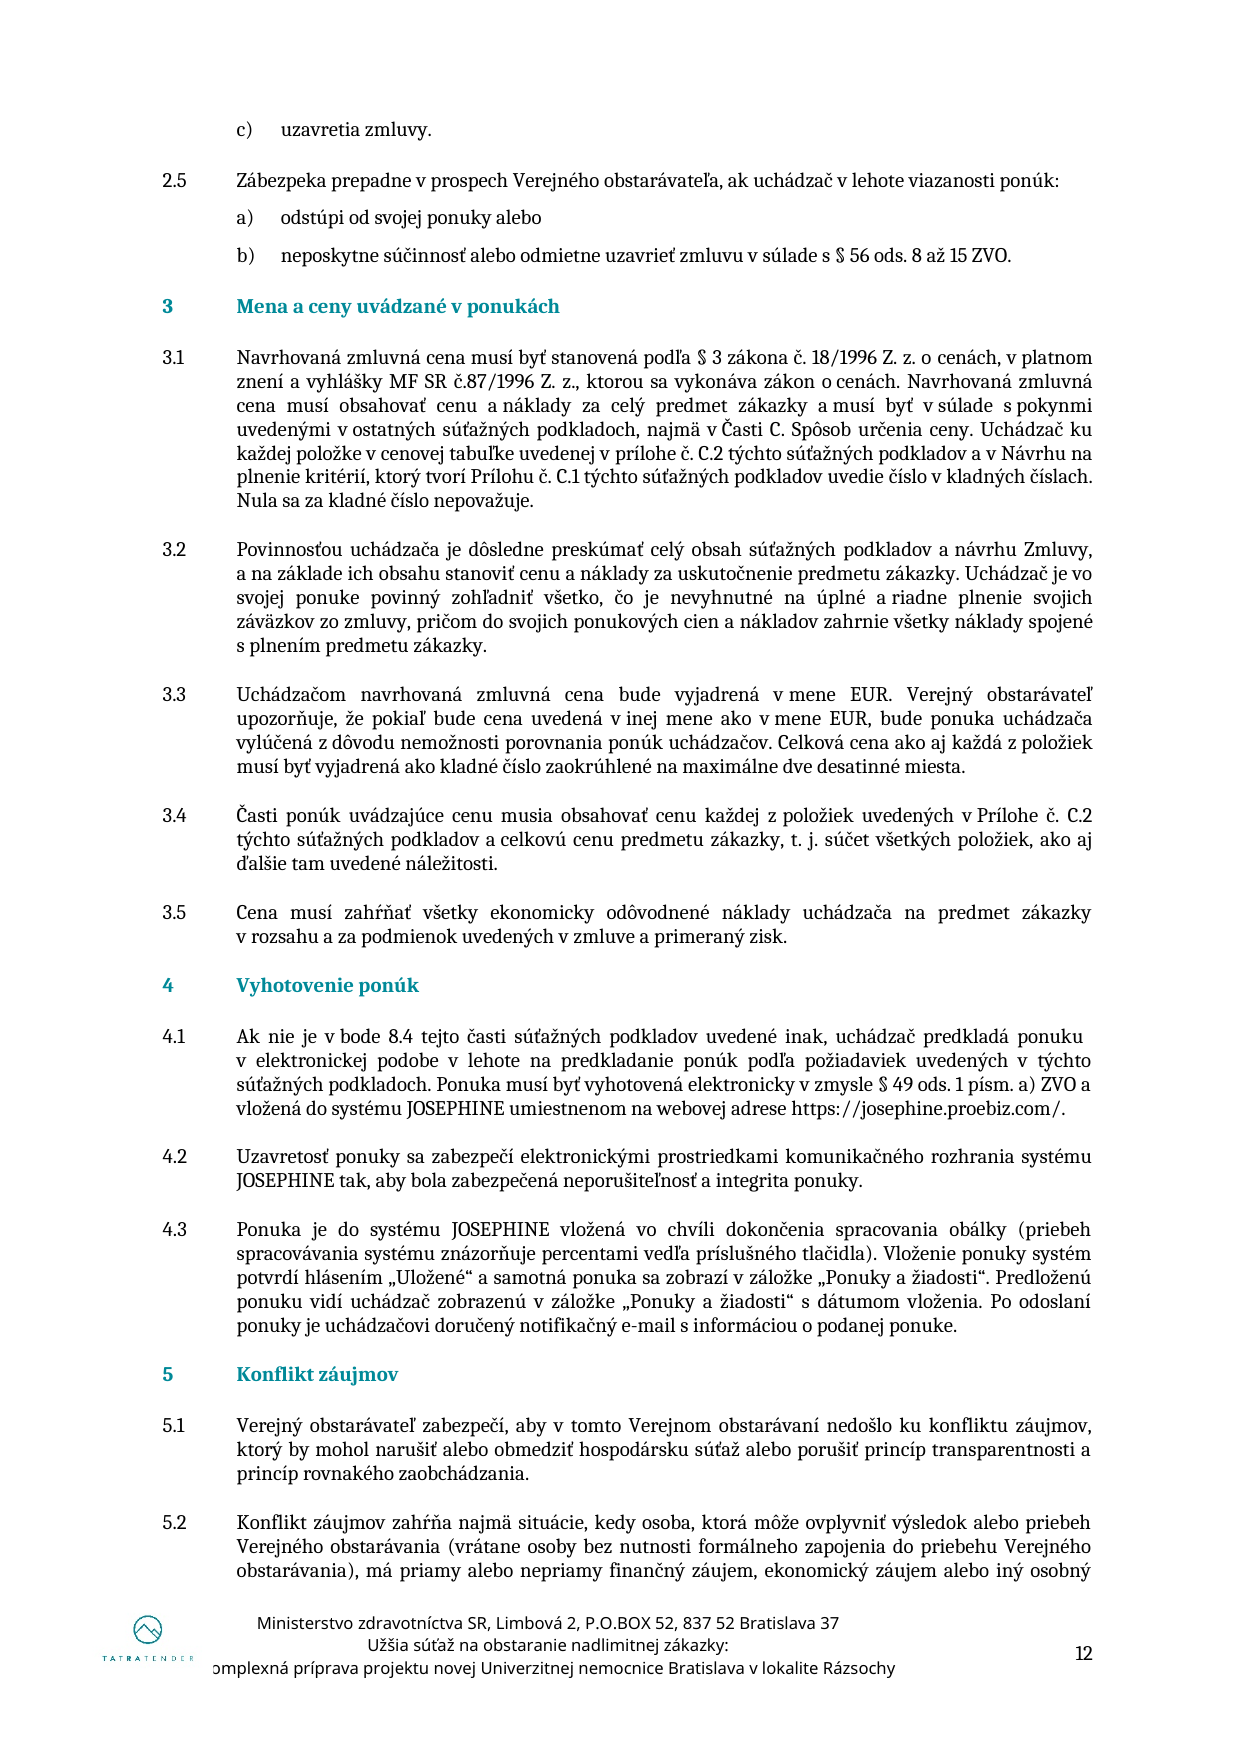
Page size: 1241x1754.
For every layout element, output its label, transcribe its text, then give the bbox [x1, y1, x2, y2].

subtitle odstúpi od svojej ponuky alebo [236, 205, 1093, 229]
subtitle Cena musí zahŕňať všetky ekonomicky odôvodnené náklady uchádzača na predmet zákazky v rozsahu a za podmienok uvedených v zmluve a primeraný zisk. [162, 901, 1093, 948]
subtitle Ponuka je do systému JOSEPHINE vložená vo chvíli dokončenia spracovania obálky (priebeh spracovávania systému znázorňuje percentami vedľa príslušného tlačidla). Vloženie ponuky systém potvrdí hlásením „Uložené“ a samotná ponuka sa zobrazí v záložke „Ponuky a žiadosti“. Predloženú ponuku vidí uchádzač zobrazenú v záložke „Ponuky a žiadosti“ s dátumom vloženia. Po odoslaní ponuky je uchádzačovi doručený notifikačný e-mail s informáciou o podanej ponuke. [162, 1218, 1093, 1338]
subtitle Ak nie je v bode 8.4 tejto časti súťažných podkladov uvedené inak, uchádzač predkladá ponuku v elektronickej podobe v lehote na predkladanie ponúk podľa požiadaviek uvedených v týchto súťažných podkladoch. Ponuka musí byť vyhotovená elektronicky v zmysle § 49 ods. 1 písm. a) ZVO a vložená do systému JOSEPHINE umiestnenom na webovej adrese https://josephine.proebiz.com/. [162, 1024, 1093, 1120]
subtitle Uzavretosť ponuky sa zabezpečí elektronickými prostriedkami komunikačného rozhrania systému JOSEPHINE tak, aby bola zabezpečená neporušiteľnosť a integrita ponuky. [162, 1145, 1093, 1193]
subtitle Konflikt záujmov [162, 1363, 1093, 1387]
subtitle uzavretia zmluvy. [236, 118, 1093, 142]
subtitle Povinnosťou uchádzača je dôsledne preskúmať celý obsah súťažných podkladov a návrhu Zmluvy, a na základe ich obsahu stanoviť cenu a náklady za uskutočnenie predmetu zákazky. Uchádzač je vo svojej ponuke povinný zohľadniť všetko, čo je nevyhnutné na úplné a riadne plnenie svojich záväzkov zo zmluvy, pričom do svojich ponukových cien a nákladov zahrnie všetky náklady spojené s plnením predmetu zákazky. [162, 538, 1093, 658]
picture [81, 1591, 214, 1685]
subtitle Časti ponúk uvádzajúce cenu musia obsahovať cenu každej z položiek uvedených v Prílohe č. C.2 týchto súťažných podkladov a celkovú cenu predmetu zákazky, t. j. súčet všetkých položiek, ako aj ďalšie tam uvedené náležitosti. [162, 804, 1093, 876]
subtitle Navrhovaná zmluvná cena musí byť stanovená podľa § 3 zákona č. 18/1996 Z. z. o cenách, v platnom znení a vyhlášky MF SR č.87/1996 Z. z., ktorou sa vykonáva zákon o cenách. Navrhovaná zmluvná cena musí obsahovať cenu a náklady za celý predmet zákazky a musí byť v súlade s pokynmi uvedenými v ostatných súťažných podkladoch, najmä v Časti C. Spôsob určenia ceny. Uchádzač ku každej položke v cenovej tabuľke uvedenej v prílohe č. C.2 týchto súťažných podkladov a v Návrhu na plnenie kritérií, ktorý tvorí Prílohu č. C.1 týchto súťažných podkladov uvedie číslo v kladných číslach. Nula sa za kladné číslo nepovažuje. [162, 345, 1093, 513]
subtitle Zábezpeka prepadne v prospech Verejného obstarávateľa, ak uchádzač v lehote viazanosti ponúk: [162, 169, 1093, 193]
subtitle neposkytne súčinnosť alebo odmietne uzavrieť zmluvu v súlade s § 56 ods. 8 až 15 ZVO. [236, 244, 1093, 268]
subtitle Verejný obstarávateľ zabezpečí, aby v tomto Verejnom obstarávaní nedošlo ku konfliktu záujmov, ktorý by mohol narušiť alebo obmedziť hospodársku súťaž alebo porušiť princíp transparentnosti a princíp rovnakého zaobchádzania. [162, 1414, 1093, 1486]
subtitle Vyhotovenie ponúk [162, 973, 1093, 997]
subtitle Mena a ceny uvádzané v ponukách [162, 294, 1093, 318]
subtitle Uchádzačom navrhovaná zmluvná cena bude vyjadrená v mene EUR. Verejný obstarávateľ upozorňuje, že pokiaľ bude cena uvedená v inej mene ako v mene EUR, bude ponuka uchádzača vylúčená z dôvodu nemožnosti porovnania ponúk uchádzačov. Celková cena ako aj každá z položiek musí byť vyjadrená ako kladné číslo zaokrúhlené na maximálne dve desatinné miesta. [162, 683, 1093, 779]
